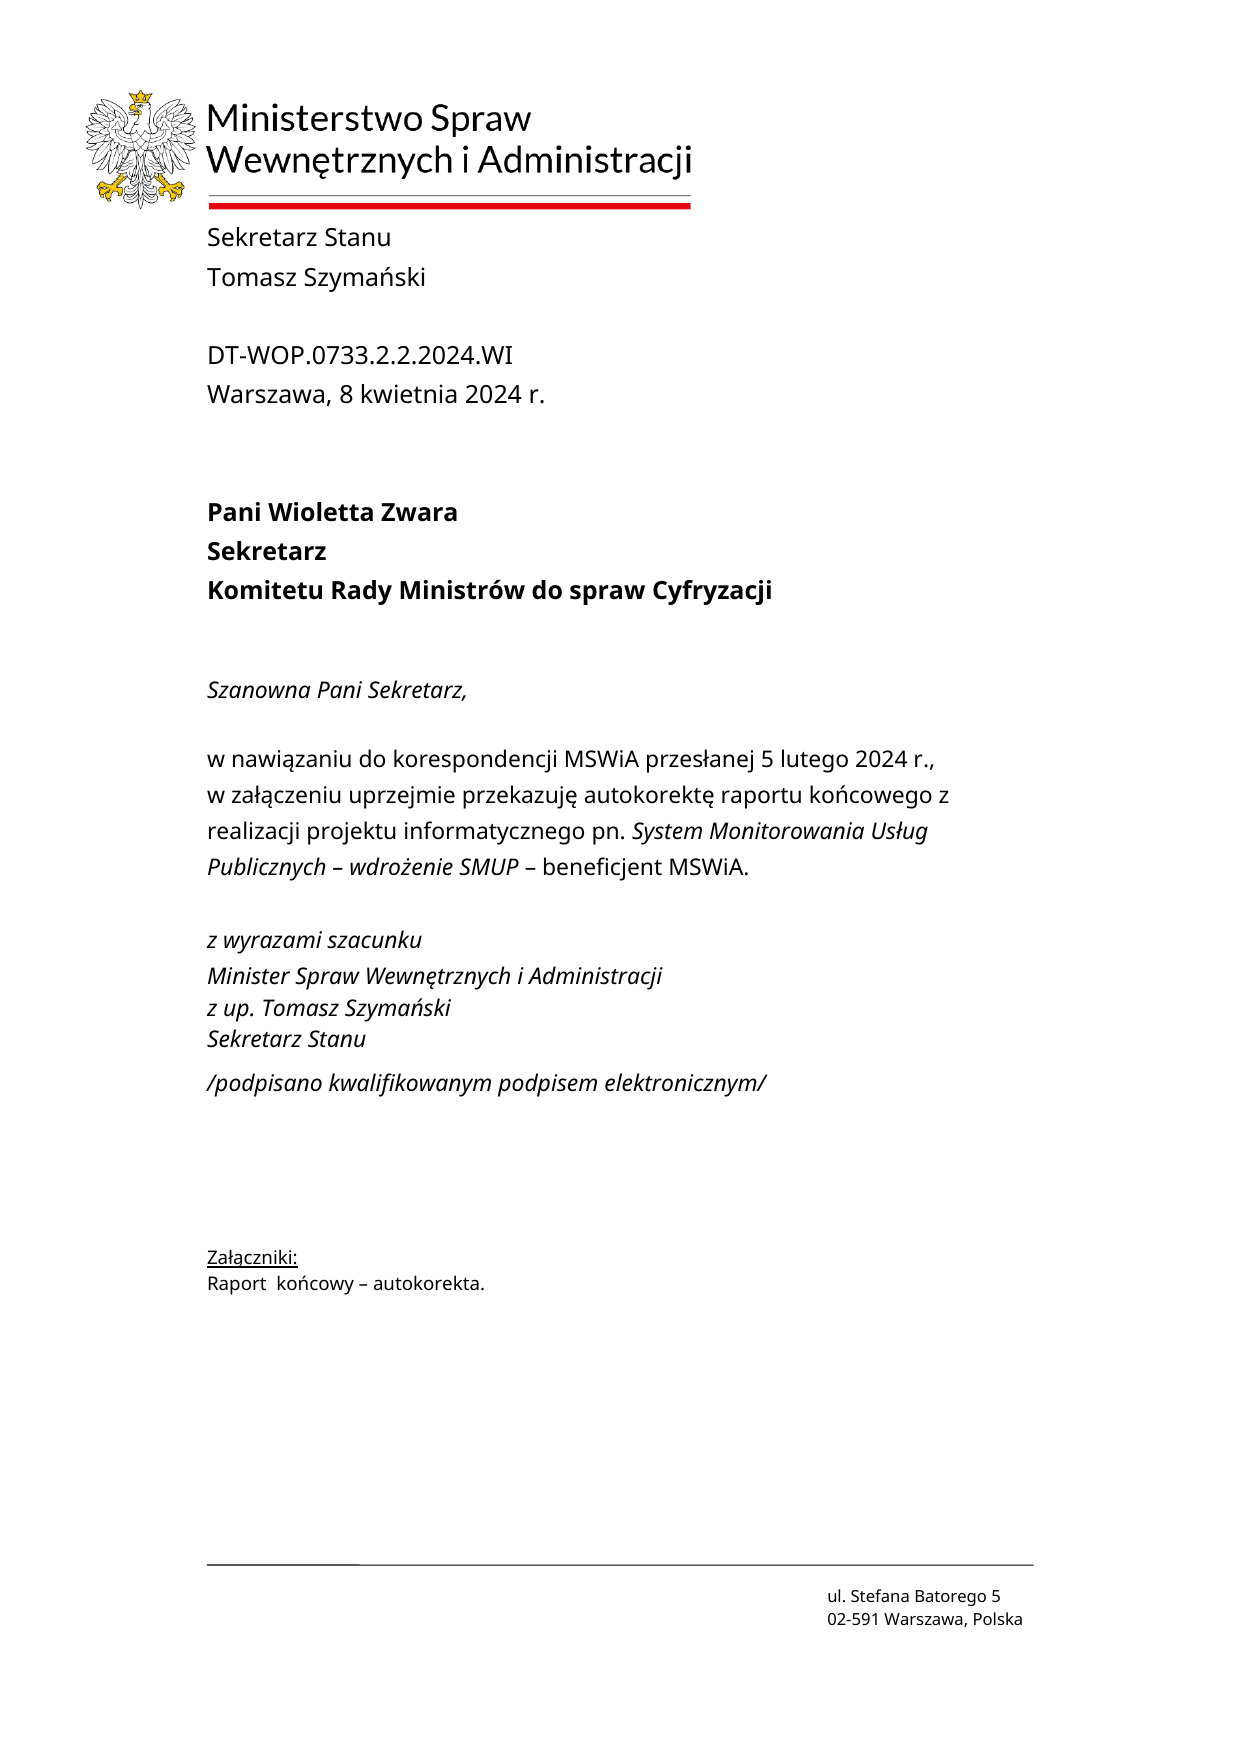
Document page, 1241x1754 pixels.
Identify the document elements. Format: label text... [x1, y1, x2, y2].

picture [76, 81, 699, 216]
text Sekretarz Stanu [207, 220, 1033, 254]
text Raport końcowy – autokorekta. [207, 1270, 1033, 1296]
text Sekretarz [207, 533, 1033, 567]
text Warszawa, 8 kwietnia 2024 r. [207, 377, 1033, 411]
text Tomasz Szymański [207, 259, 1033, 293]
text /podpisano kwalifikowanym podpisem elektronicznym/ [207, 1066, 1033, 1098]
text Komitetu Rady Ministrów do spraw Cyfryzacji [207, 573, 1033, 607]
text Pani Wioletta Zwara [207, 494, 1033, 528]
text Szanowna Pani Sekretarz, [207, 674, 1033, 706]
text w nawiązaniu do korespondencji MSWiA przesłanej 5 lutego 2024 r., w załączeniu uprzejmie przekazuję autokorektę raportu końcowego z realizacji projektu informatycznego pn. System Monitorowania Usług Publicznych – wdrożenie SMUP – beneficjent MSWiA. [207, 743, 1033, 882]
text DT-WOP.0733.2.2.2024.WI [207, 338, 1033, 372]
text z wyrazami szacunku [207, 924, 1033, 956]
text Minister Spraw Wewnętrznych i Administracji z up. Tomasz Szymański Sekretarz Stanu [207, 960, 1033, 1054]
text Załączniki: [207, 1244, 1033, 1270]
